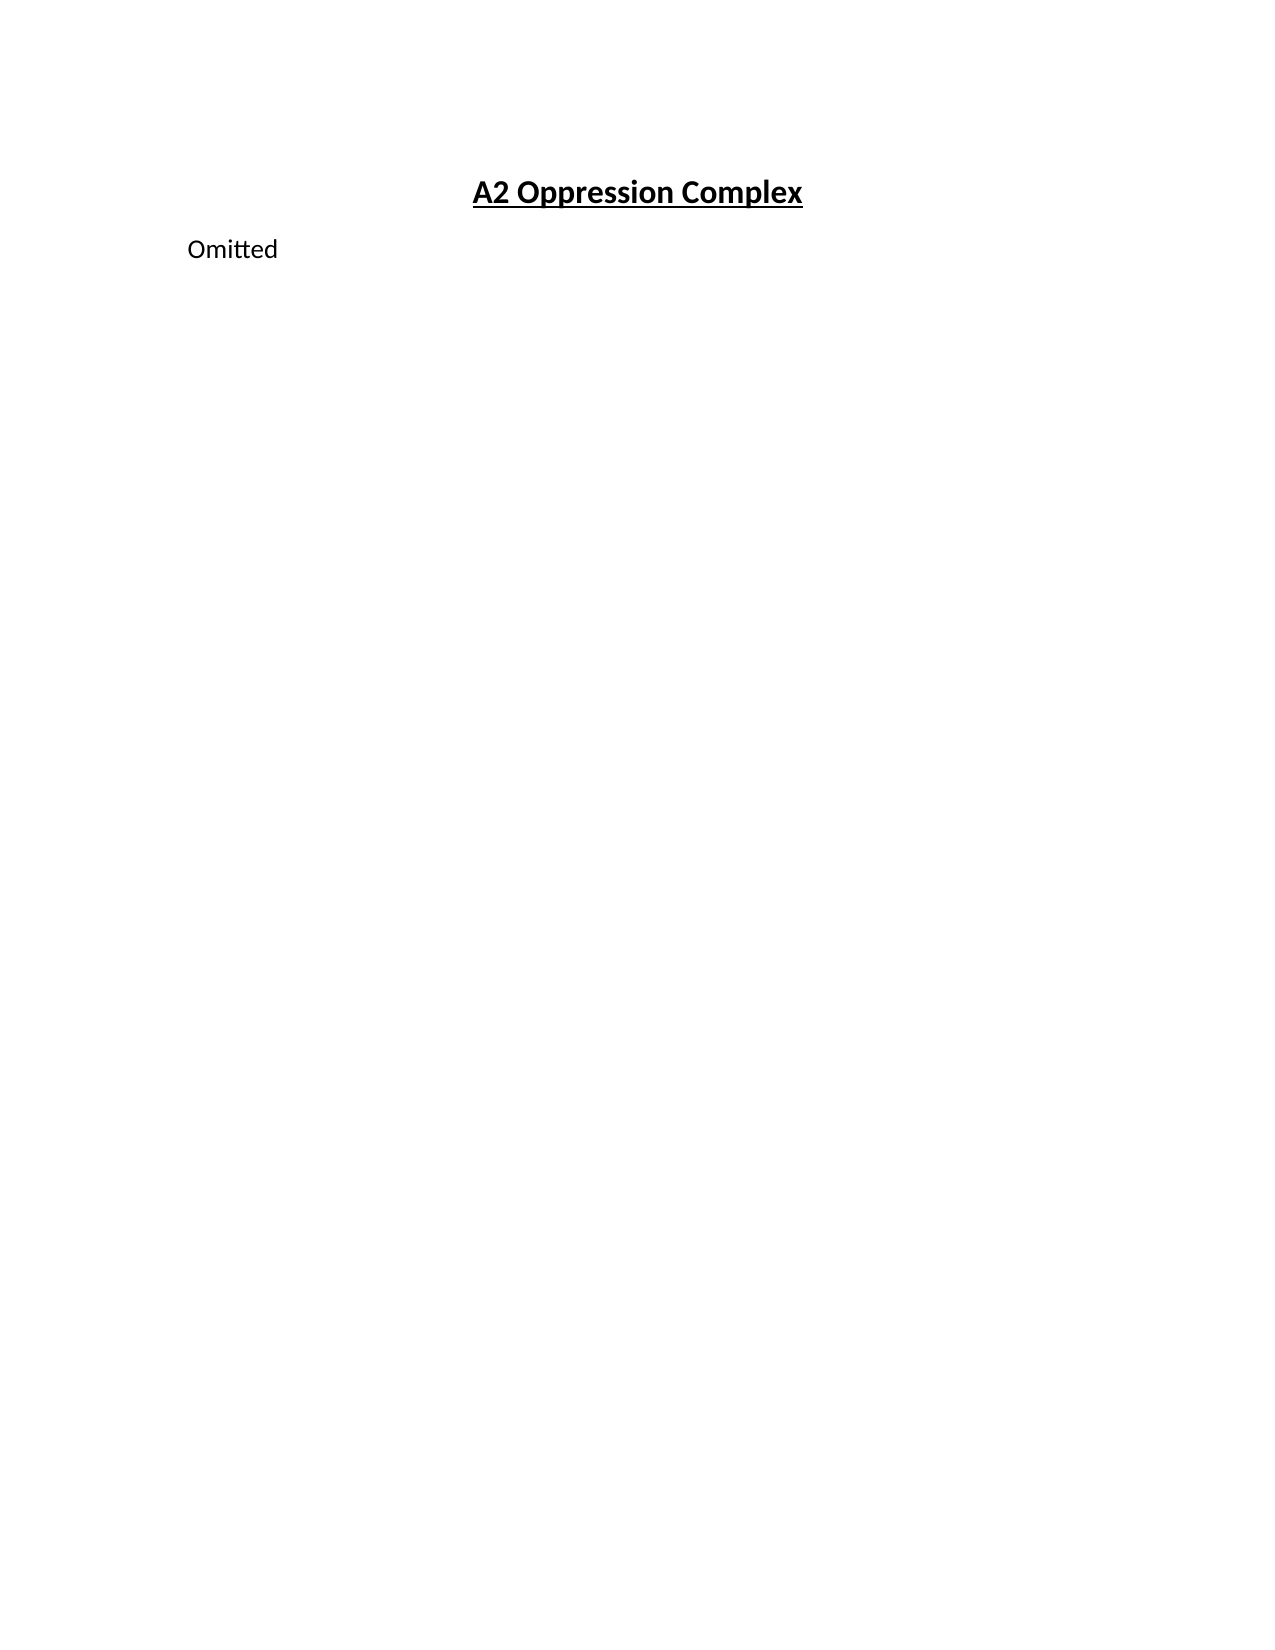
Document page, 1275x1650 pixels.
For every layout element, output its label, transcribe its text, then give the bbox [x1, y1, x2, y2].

subtitle A2 Oppression Complex [187, 171, 1087, 212]
subtitle Omitted [187, 232, 1087, 265]
